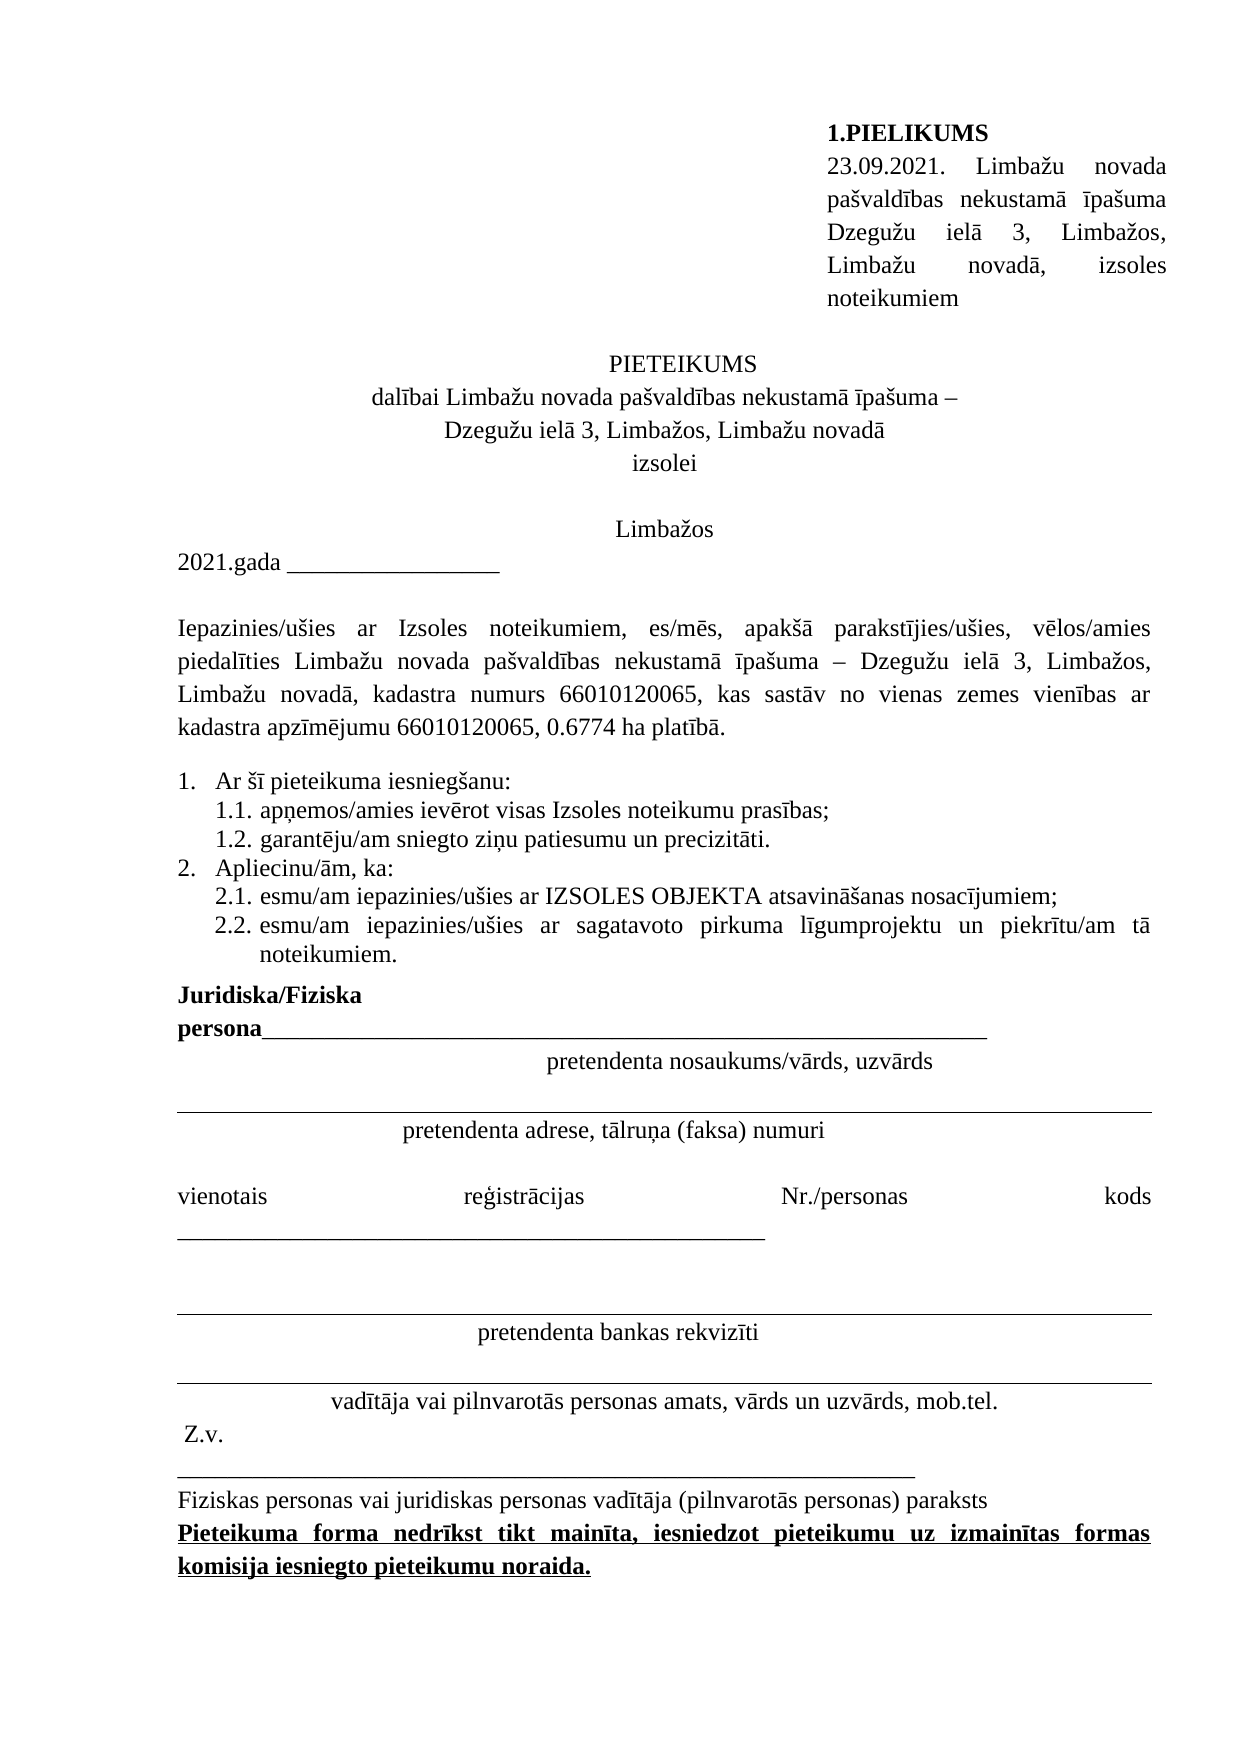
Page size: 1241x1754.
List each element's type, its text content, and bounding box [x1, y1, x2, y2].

text pieteikums [214, 349, 1152, 378]
text Limbažos [177, 514, 1152, 543]
list Ar šī pieteikuma iesniegšanu: [177, 766, 1152, 795]
text 23.09.2021. Limbažu novada pašvaldības nekustamā īpašuma Dzegužu ielā 3, Limbažos, Limbažu novadā, izsoles noteikumiem [827, 151, 1166, 312]
text izsolei [177, 448, 1152, 477]
text Dzegužu ielā 3, Limbažos, Limbažu novadā [177, 415, 1152, 444]
text vadītāja vai pilnvarotās personas amats, vārds un uzvārds, mob.tel. [177, 1384, 1152, 1414]
text 1.pielikums [827, 118, 1152, 147]
text Juridiska/Fiziska persona__________________________________________________________ [177, 980, 1152, 1042]
list apņemos/amies ievērot visas Izsoles noteikumu prasības; [215, 795, 1152, 824]
text 2021.gada _________________ [177, 547, 1152, 576]
text Iepazinies/ušies ar Izsoles noteikumiem, es/mēs, apakšā parakstījies/ušies, vēlos/amies piedalīties Limbažu novada pašvaldības nekustamā īpašuma – Dzegužu ielā 3, Limbažos, Limbažu novadā, kadastra numurs 66010120065, kas sastāv no vienas zemes vienības ar kadastra apzīmējumu 66010120065, 0.6774 ha platībā. [177, 613, 1152, 741]
text dalībai Limbažu novada pašvaldības nekustamā īpašuma – [177, 382, 1152, 411]
text pretendenta nosaukums/vārds, uzvārds [177, 1046, 1152, 1075]
list garantēju/am sniegto ziņu patiesumu un precizitāti. [215, 824, 1152, 853]
list Apliecinu/ām, ka: [177, 853, 1152, 881]
text vienotais reģistrācijas Nr./personas kods _______________________________________________ [177, 1181, 1152, 1243]
text Z.v. ___________________________________________________________ [177, 1419, 1152, 1481]
list esmu/am iepazinies/ušies ar IZSOLES OBJEKTA atsavināšanas nosacījumiem; [215, 881, 1152, 910]
text Fiziskas personas vai juridiskas personas vadītāja (pilnvarotās personas) paraksts [177, 1485, 1152, 1513]
text Pieteikuma forma nedrīkst tikt mainīta, iesniedzot pieteikumu uz izmainītas formas komisija iesniegto pieteikumu noraida. [177, 1518, 1152, 1579]
text pretendenta bankas rekvizīti [177, 1315, 1152, 1345]
list esmu/am iepazinies/ušies ar sagatavoto pirkuma līgumprojektu un piekrītu/am tā noteikumiem. [214, 910, 1152, 968]
text pretendenta adrese, tālruņa (faksa) numuri [177, 1113, 1152, 1144]
